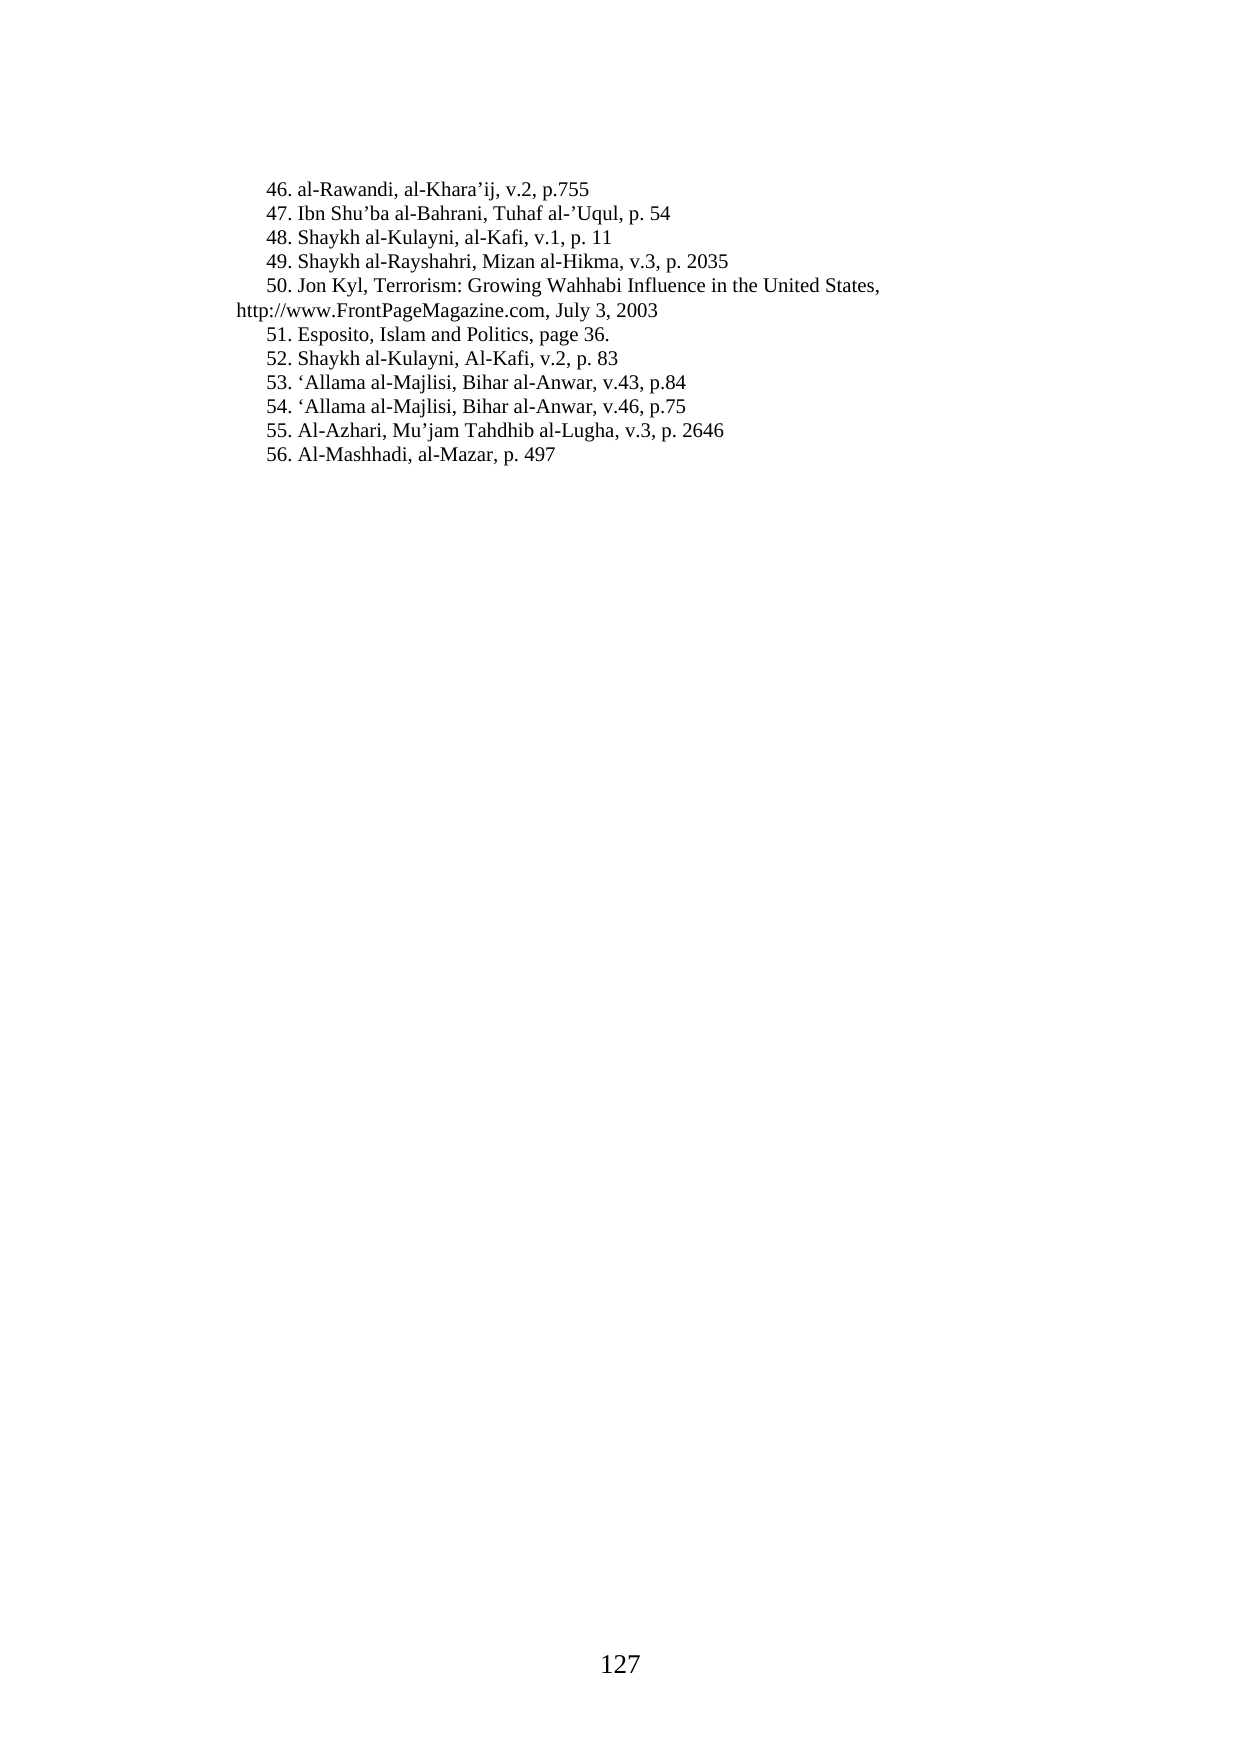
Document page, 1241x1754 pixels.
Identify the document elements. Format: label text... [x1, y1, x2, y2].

text 49. Shaykh al-Rayshahri, Mizan al-Hikma, v.3, p. 2035 [236, 249, 1004, 273]
text 50. Jon Kyl, Terrorism: Growing Wahhabi Influence in the United States, http://www.FrontPageMagazine.com, July 3, 2003 [236, 273, 1004, 322]
text 54. ‘Allama al-Majlisi, Bihar al-Anwar, v.46, p.75 [236, 394, 1004, 418]
text 56. Al-Mashhadi, al-Mazar, p. 497 [236, 442, 1004, 466]
text 47. Ibn Shu’ba al-Bahrani, Tuhaf al-’Uqul, p. 54 [236, 201, 1004, 225]
text 48. Shaykh al-Kulayni, al-Kafi, v.1, p. 11 [236, 225, 1004, 249]
text 51. Esposito, Islam and Politics, page 36. [236, 322, 1004, 346]
text 53. ‘Allama al-Majlisi, Bihar al-Anwar, v.43, p.84 [236, 370, 1004, 394]
text 46. al-Rawandi, al-Khara’ij, v.2, p.755 [236, 177, 1004, 201]
text 55. Al-Azhari, Mu’jam Tahdhib al-Lugha, v.3, p. 2646 [236, 418, 1004, 442]
text 52. Shaykh al-Kulayni, Al-Kafi, v.2, p. 83 [236, 346, 1004, 370]
